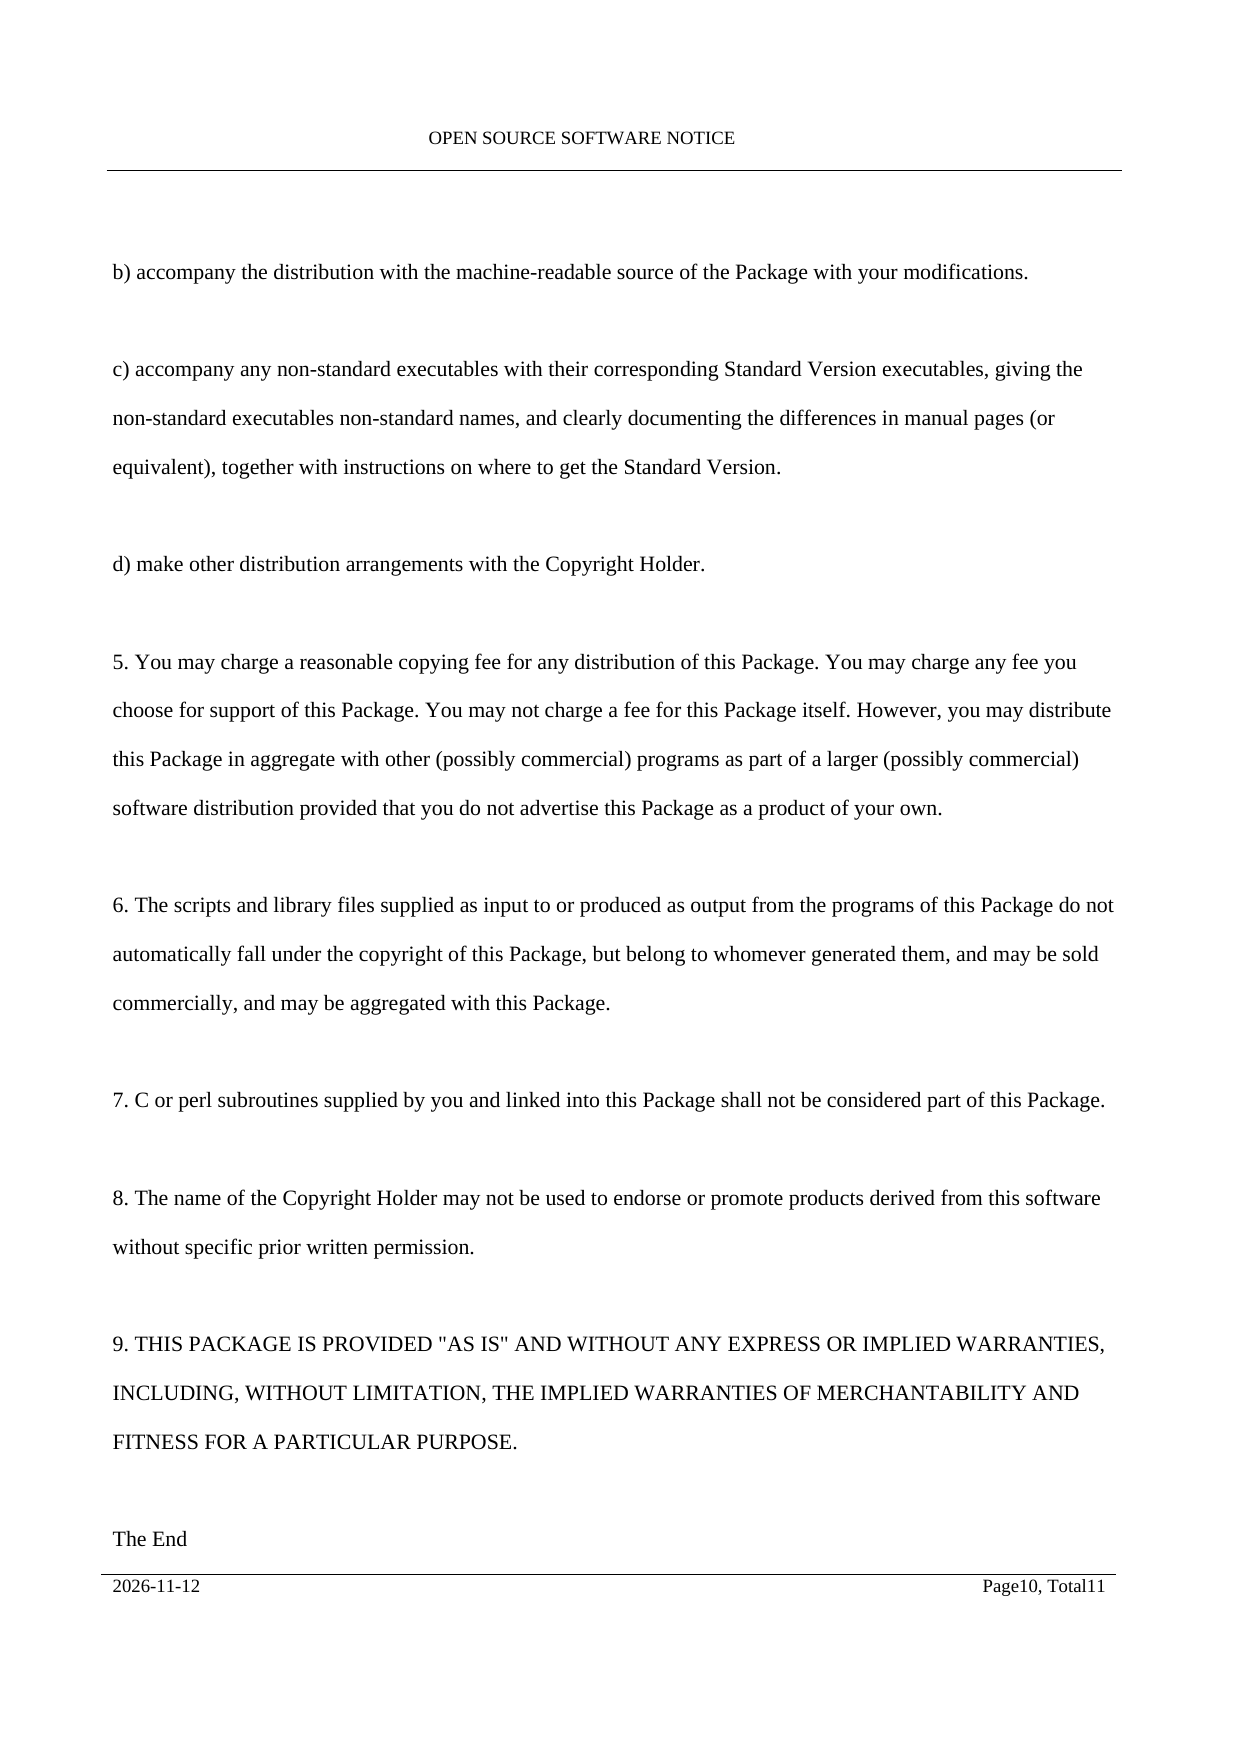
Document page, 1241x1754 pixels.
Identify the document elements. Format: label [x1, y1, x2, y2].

text [112, 206, 1128, 1555]
